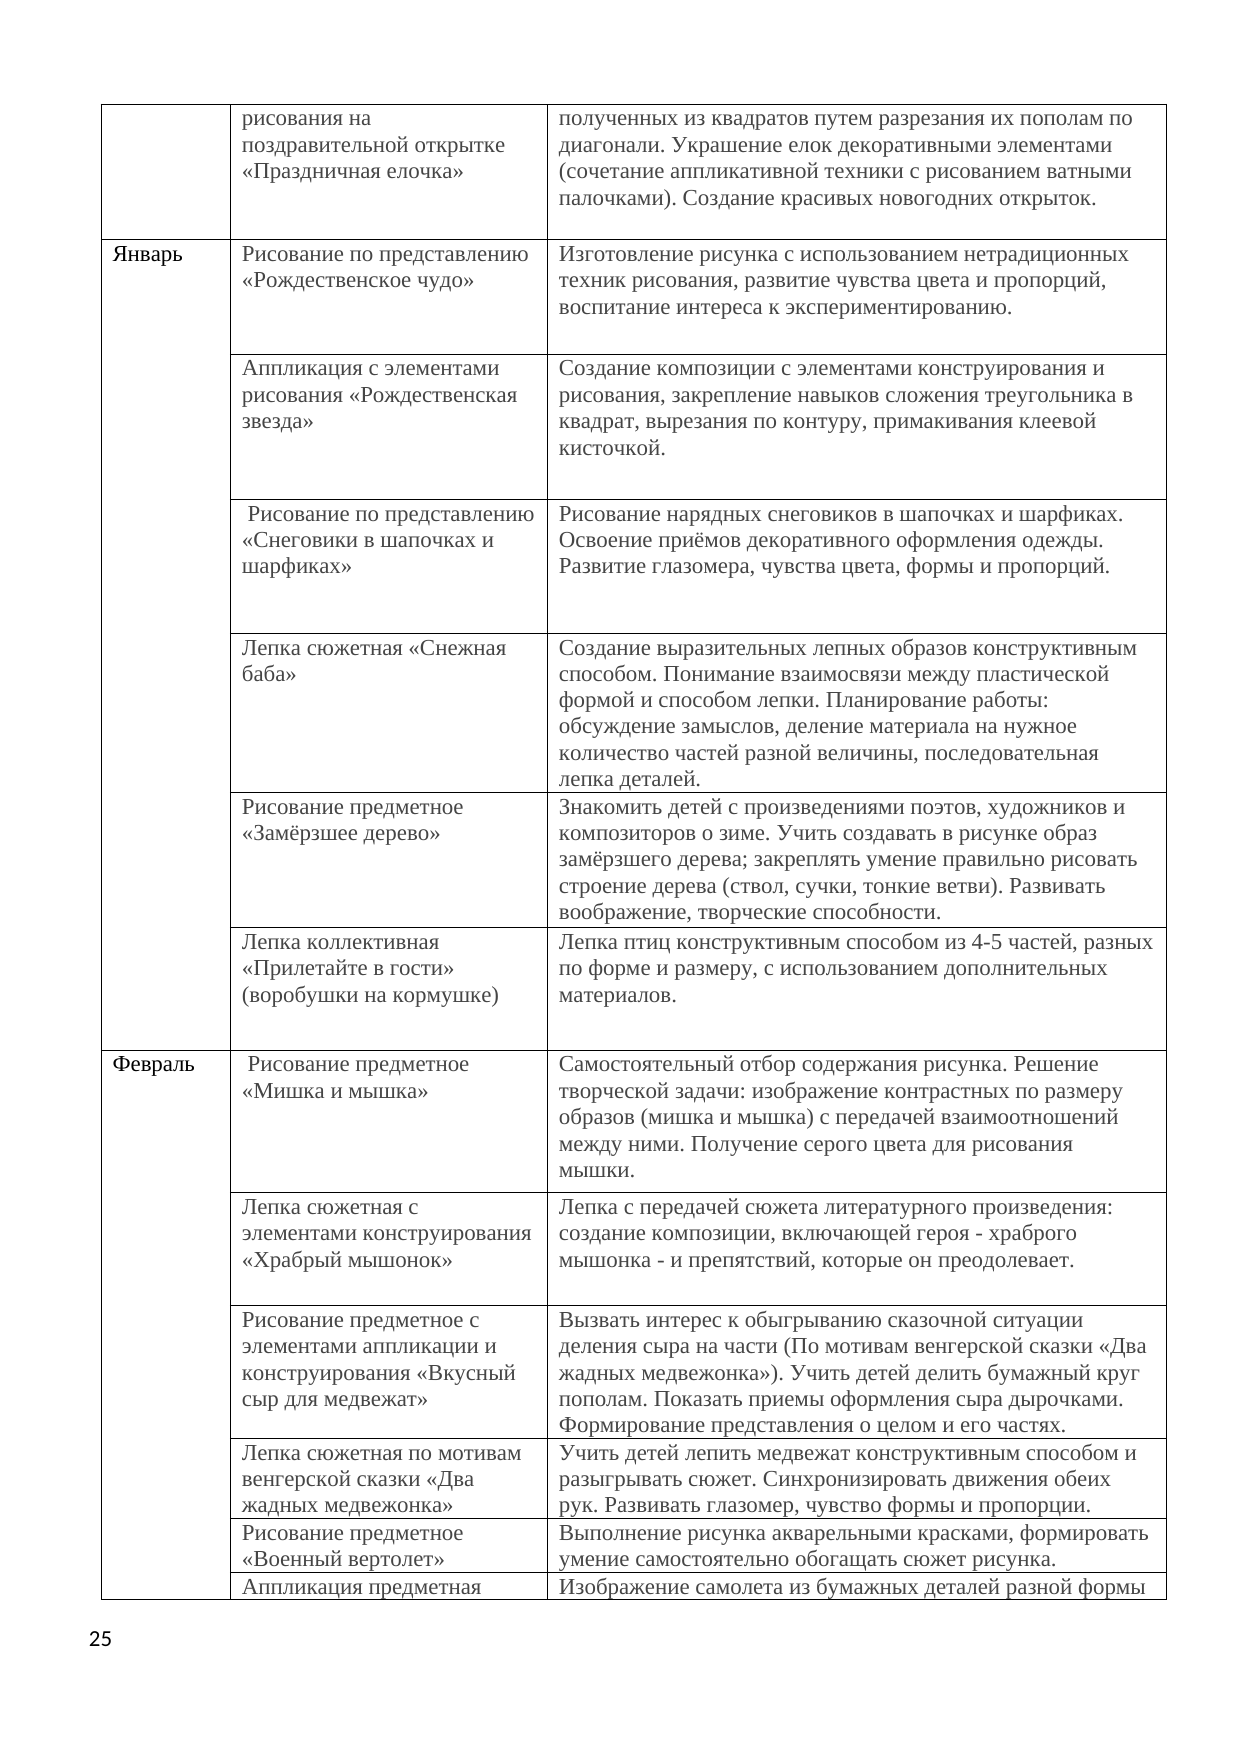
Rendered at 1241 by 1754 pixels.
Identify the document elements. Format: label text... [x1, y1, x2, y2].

table_cell Рисование нарядных снеговиков в шапочках и шарфиках. Освоение приёмов декоративного оформления одежды. Развитие глазомера, чувства цвета, формы и пропорций. [548, 500, 1166, 632]
table_cell Создание композиции с элементами конструирования и рисования, закрепление навыков сложения треугольника в квадрат, вырезания по контуру, примакивания клеевой кисточкой. [548, 355, 1166, 499]
table_cell Рисование по представлению «Рождественское чудо» [231, 240, 547, 353]
table_cell Знакомить детей с произведениями поэтов, художников и композиторов о зиме. Учить создавать в рисунке образ замёрзшего дерева; закреплять умение правильно рисовать строение дерева (ствол, сучки, тонкие ветви). Развивать воображение, творческие способности. [548, 793, 1166, 927]
table_cell Создание выразительных лепных образов конструктивным способом. Понимание взаимосвязи между пластической формой и способом лепки. Планирование работы: обсуждение замыслов, деление материала на нужное количество частей разной величины, последовательная лепка деталей. [548, 634, 1166, 792]
table_cell Учить детей лепить медвежат конструктивным способом и разыгрывать сюжет. Синхронизировать движения обеих рук. Развивать глазомер, чувство формы и пропорции. [548, 1439, 1166, 1518]
table_cell Вызвать интерес к обыгрыванию сказочной ситуации деления сыра на части (По мотивам венгерской сказки «Два жадных медвежонка»). Учить детей делить бумажный круг пополам. Показать приемы оформления сыра дырочками. Формирование представления о целом и его частях. [548, 1306, 1166, 1438]
table_cell Лепка птиц конструктивным способом из 4-5 частей, разных по форме и размеру, с использованием дополнительных материалов. [548, 928, 1166, 1049]
table_cell Лепка с передачей сюжета литературного произведения: создание композиции, включающей героя - храброго мышонка - и препятствий, которые он преодолевает. [548, 1193, 1166, 1305]
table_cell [548, 1573, 1166, 1599]
table_cell Лепка сюжетная с элементами конструирования «Храбрый мышонок» [231, 1193, 547, 1305]
table_cell Январь [102, 240, 230, 1049]
table_cell Самостоятельный отбор содержания рисунка. Решение творческой задачи: изображение контрастных по размеру образов (мишка и мышка) с передачей взаимоотношений между ними. Получение серого цвета для рисования мышки. [548, 1051, 1166, 1192]
table_cell Рисование предметное «Военный вертолет» [231, 1519, 547, 1572]
table_cell Рисование предметное «Мишка и мышка» [231, 1051, 547, 1192]
table_cell Лепка сюжетная «Снежная баба» [231, 634, 547, 792]
table_cell Изготовление рисунка с использованием нетрадиционных техник рисования, развитие чувства цвета и пропорций, воспитание интереса к экспериментированию. [548, 240, 1166, 353]
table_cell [231, 1573, 547, 1599]
table_cell Лепка коллективная «Прилетайте в гости» (воробушки на кормушке) [231, 928, 547, 1049]
table_cell Рисование по представлению «Снеговики в шапочках и шарфиках» [231, 500, 547, 632]
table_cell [548, 105, 1166, 239]
table_cell Рисование предметное «Замёрзшее дерево» [231, 793, 547, 927]
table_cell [231, 105, 547, 239]
table_cell Февраль [102, 1051, 230, 1599]
table_cell Выполнение рисунка акварельными красками, формировать умение самостоятельно обогащать сюжет рисунка. [548, 1519, 1166, 1572]
table_cell Лепка сюжетная по мотивам венгерской сказки «Два жадных медвежонка» [231, 1439, 547, 1518]
table_cell Аппликация с элементами рисования «Рождественская звезда» [231, 355, 547, 499]
table_cell Рисование предметное с элементами аппликации и конструирования «Вкусный сыр для медвежат» [231, 1306, 547, 1438]
